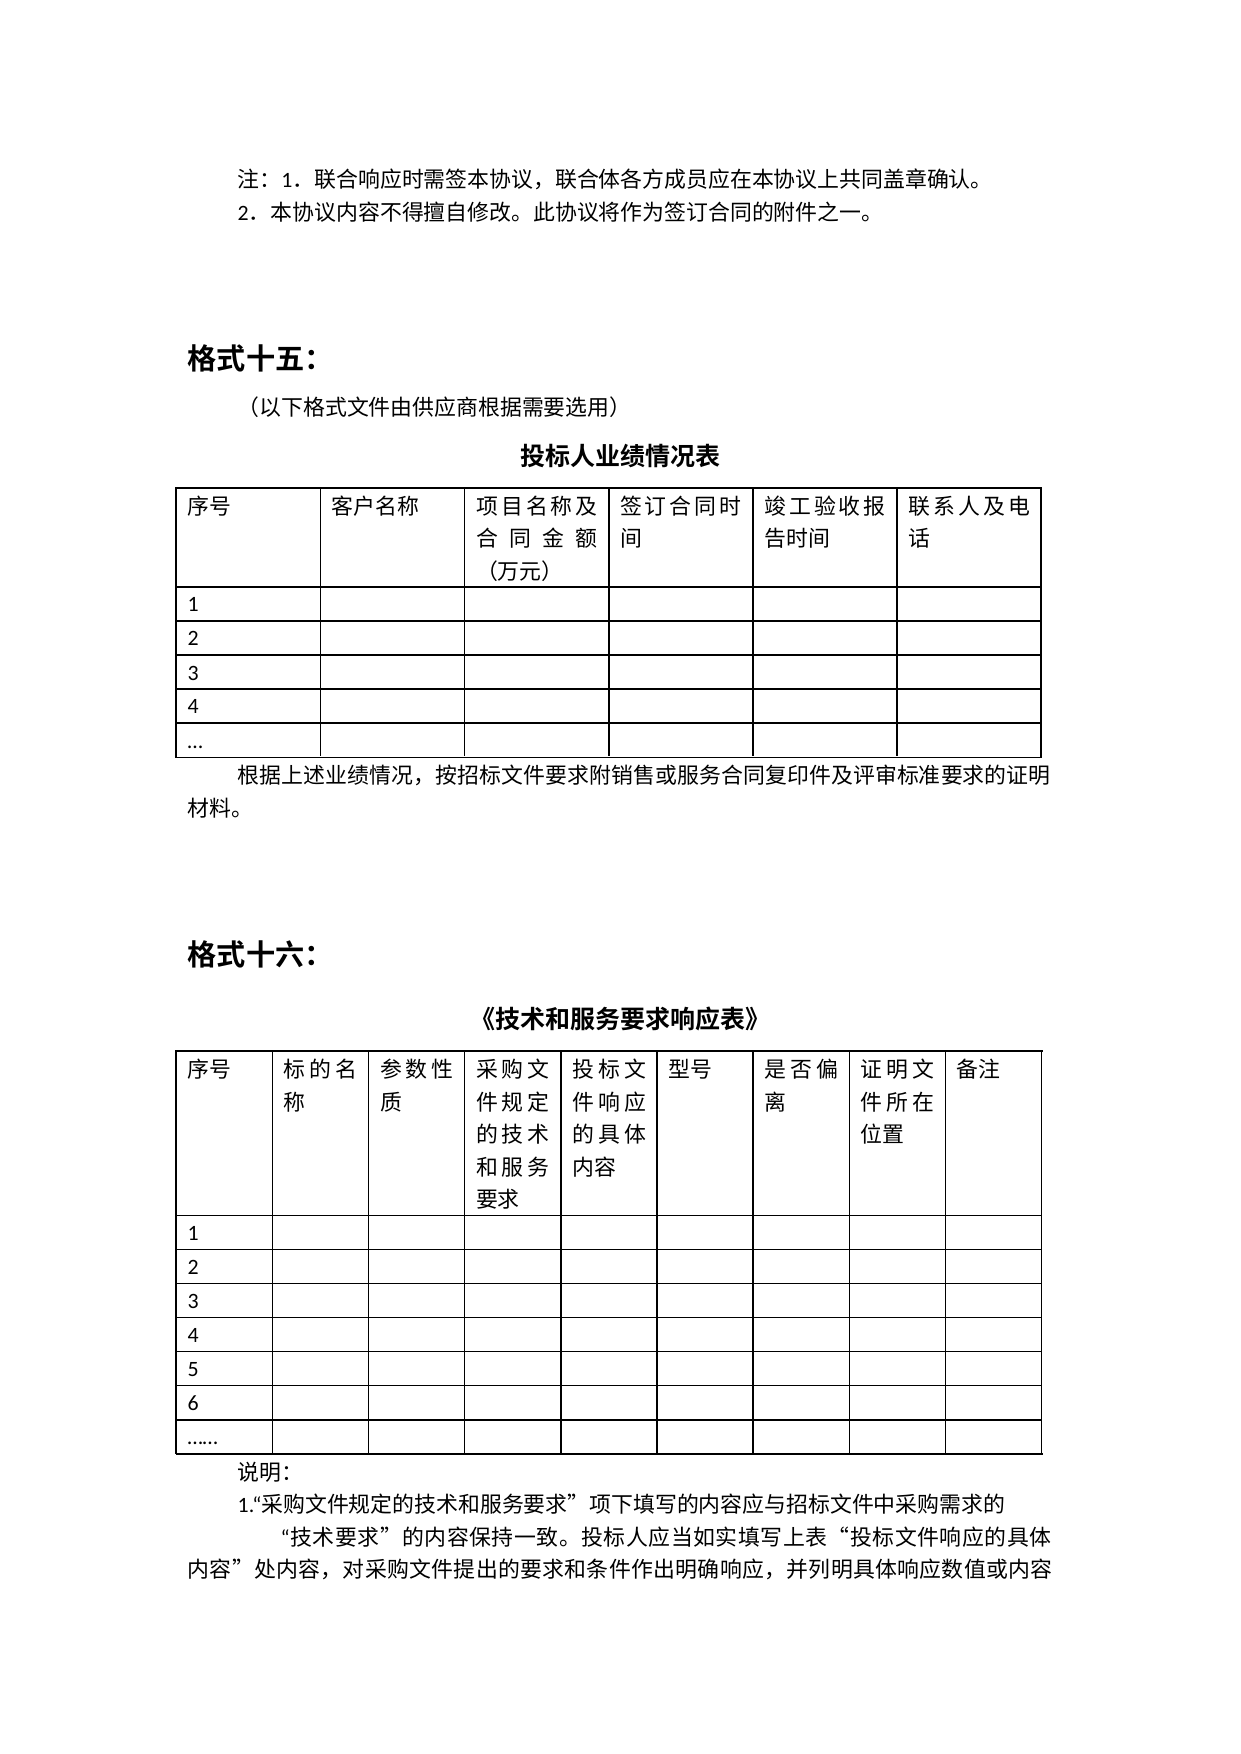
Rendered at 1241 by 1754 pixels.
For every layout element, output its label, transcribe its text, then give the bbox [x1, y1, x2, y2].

table_cell [754, 656, 896, 688]
table_cell [369, 1250, 464, 1283]
table_cell 4 [177, 690, 320, 722]
table_cell [465, 1386, 560, 1419]
table_cell [465, 1318, 560, 1351]
text 根据上述业绩情况，按招标文件要求附销售或服务合同复印件及评审标准要求的证明材料。 [187, 758, 1053, 823]
text 说明： [187, 1454, 1053, 1487]
table_cell [946, 1318, 1041, 1351]
table_cell [369, 1318, 464, 1351]
table_cell [562, 1421, 656, 1453]
table_cell [321, 724, 464, 756]
table_cell [754, 690, 896, 722]
text 格式十六： [187, 920, 1053, 985]
table_cell [898, 588, 1040, 620]
table_cell [465, 1421, 560, 1453]
table_cell [369, 1421, 464, 1453]
table_cell [754, 588, 896, 620]
table_cell [273, 1250, 368, 1283]
table_cell [273, 1284, 368, 1317]
table_cell [465, 656, 608, 688]
table_cell [658, 1216, 752, 1248]
table_cell 2 [177, 1250, 272, 1283]
text 2．本协议内容不得擅自修改。此协议将作为签订合同的附件之一。 [187, 194, 1053, 227]
table_header 联系人及电话 [898, 489, 1040, 586]
text 注：1．联合响应时需签本协议，联合体各方成员应在本协议上共同盖章确认。 [187, 162, 1053, 194]
table_cell 3 [177, 1284, 272, 1317]
table_cell [369, 1386, 464, 1419]
table_cell [850, 1284, 945, 1317]
table_cell 6 [177, 1386, 272, 1419]
table_cell [754, 1386, 849, 1419]
table_cell 3 [177, 656, 320, 688]
table_cell [465, 1250, 560, 1283]
table_cell [465, 588, 608, 620]
table_cell [465, 1352, 560, 1385]
table_cell [850, 1421, 945, 1453]
table_cell [754, 1352, 849, 1385]
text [187, 1487, 1053, 1584]
text 投标人业绩情况表 [187, 422, 1053, 487]
text 《技术和服务要求响应表》 [187, 985, 1053, 1050]
table_cell [754, 1216, 849, 1248]
table_cell [946, 1216, 1041, 1248]
table_cell 4 [177, 1318, 272, 1351]
table_cell [658, 1284, 752, 1317]
table_cell [562, 1216, 656, 1248]
table_cell [562, 1250, 656, 1283]
table_cell [273, 1421, 368, 1453]
table_cell [754, 1250, 849, 1283]
table_cell [850, 1216, 945, 1248]
table_cell [465, 1216, 560, 1248]
table_cell [658, 1250, 752, 1283]
table_header 序号 [177, 489, 320, 586]
table_cell 1 [177, 588, 320, 620]
table_cell [610, 724, 752, 756]
table_cell [610, 622, 752, 654]
table_header 采购文件规定的技术和服务要求 [465, 1052, 560, 1214]
table_cell [321, 622, 464, 654]
table_header 备注 [946, 1052, 1041, 1214]
table_header 签订合同时间 [610, 489, 752, 586]
table_cell [273, 1216, 368, 1248]
table_cell [898, 690, 1040, 722]
table_header 是否偏离 [754, 1052, 849, 1214]
table_cell [898, 622, 1040, 654]
table_header 客户名称 [321, 489, 464, 586]
table_cell [465, 690, 608, 722]
table_cell [658, 1421, 752, 1453]
table_cell [273, 1318, 368, 1351]
table_header 投标文件响应的具体内容 [562, 1052, 656, 1214]
table_cell [754, 622, 896, 654]
table_header 型号 [658, 1052, 752, 1214]
table_cell [658, 1318, 752, 1351]
table_cell [465, 724, 608, 756]
table_cell [658, 1386, 752, 1419]
table_cell [946, 1352, 1041, 1385]
table_cell [754, 1318, 849, 1351]
table_cell [946, 1250, 1041, 1283]
table_cell [754, 724, 896, 756]
table_cell … [177, 724, 320, 756]
table_cell [369, 1216, 464, 1248]
table_cell [610, 656, 752, 688]
table_cell [850, 1250, 945, 1283]
table_cell [658, 1352, 752, 1385]
table_cell [610, 690, 752, 722]
table_cell [850, 1386, 945, 1419]
table_header 项目名称及合同金额（万元） [465, 489, 608, 586]
table_cell 5 [177, 1352, 272, 1385]
table_cell [273, 1386, 368, 1419]
table_cell [369, 1352, 464, 1385]
table_cell [946, 1421, 1041, 1453]
table_cell [465, 1284, 560, 1317]
table_cell 2 [177, 622, 320, 654]
table_cell [562, 1318, 656, 1351]
table_cell [465, 622, 608, 654]
table_cell [321, 656, 464, 688]
table_cell [273, 1352, 368, 1385]
table_header 参数性质 [369, 1052, 464, 1214]
table_header 证明文件所在位置 [850, 1052, 945, 1214]
text （以下格式文件由供应商根据需要选用） [187, 389, 1053, 422]
table_cell [562, 1352, 656, 1385]
table_cell [610, 588, 752, 620]
table_cell [754, 1284, 849, 1317]
table_cell [850, 1318, 945, 1351]
table_cell [946, 1284, 1041, 1317]
text 格式十五： [187, 324, 1053, 389]
table_cell 1 [177, 1216, 272, 1248]
table_cell [850, 1352, 945, 1385]
table_header 标的名称 [273, 1052, 368, 1214]
table_cell [321, 588, 464, 620]
table_header 序号 [177, 1052, 272, 1214]
table_cell [321, 690, 464, 722]
table_header 竣工验收报告时间 [754, 489, 896, 586]
table_cell [369, 1284, 464, 1317]
table_cell [946, 1386, 1041, 1419]
table_cell [898, 724, 1040, 756]
table_cell [562, 1284, 656, 1317]
table_cell [754, 1421, 849, 1453]
table_cell …… [177, 1421, 272, 1453]
table_cell [562, 1386, 656, 1419]
table_cell [898, 656, 1040, 688]
